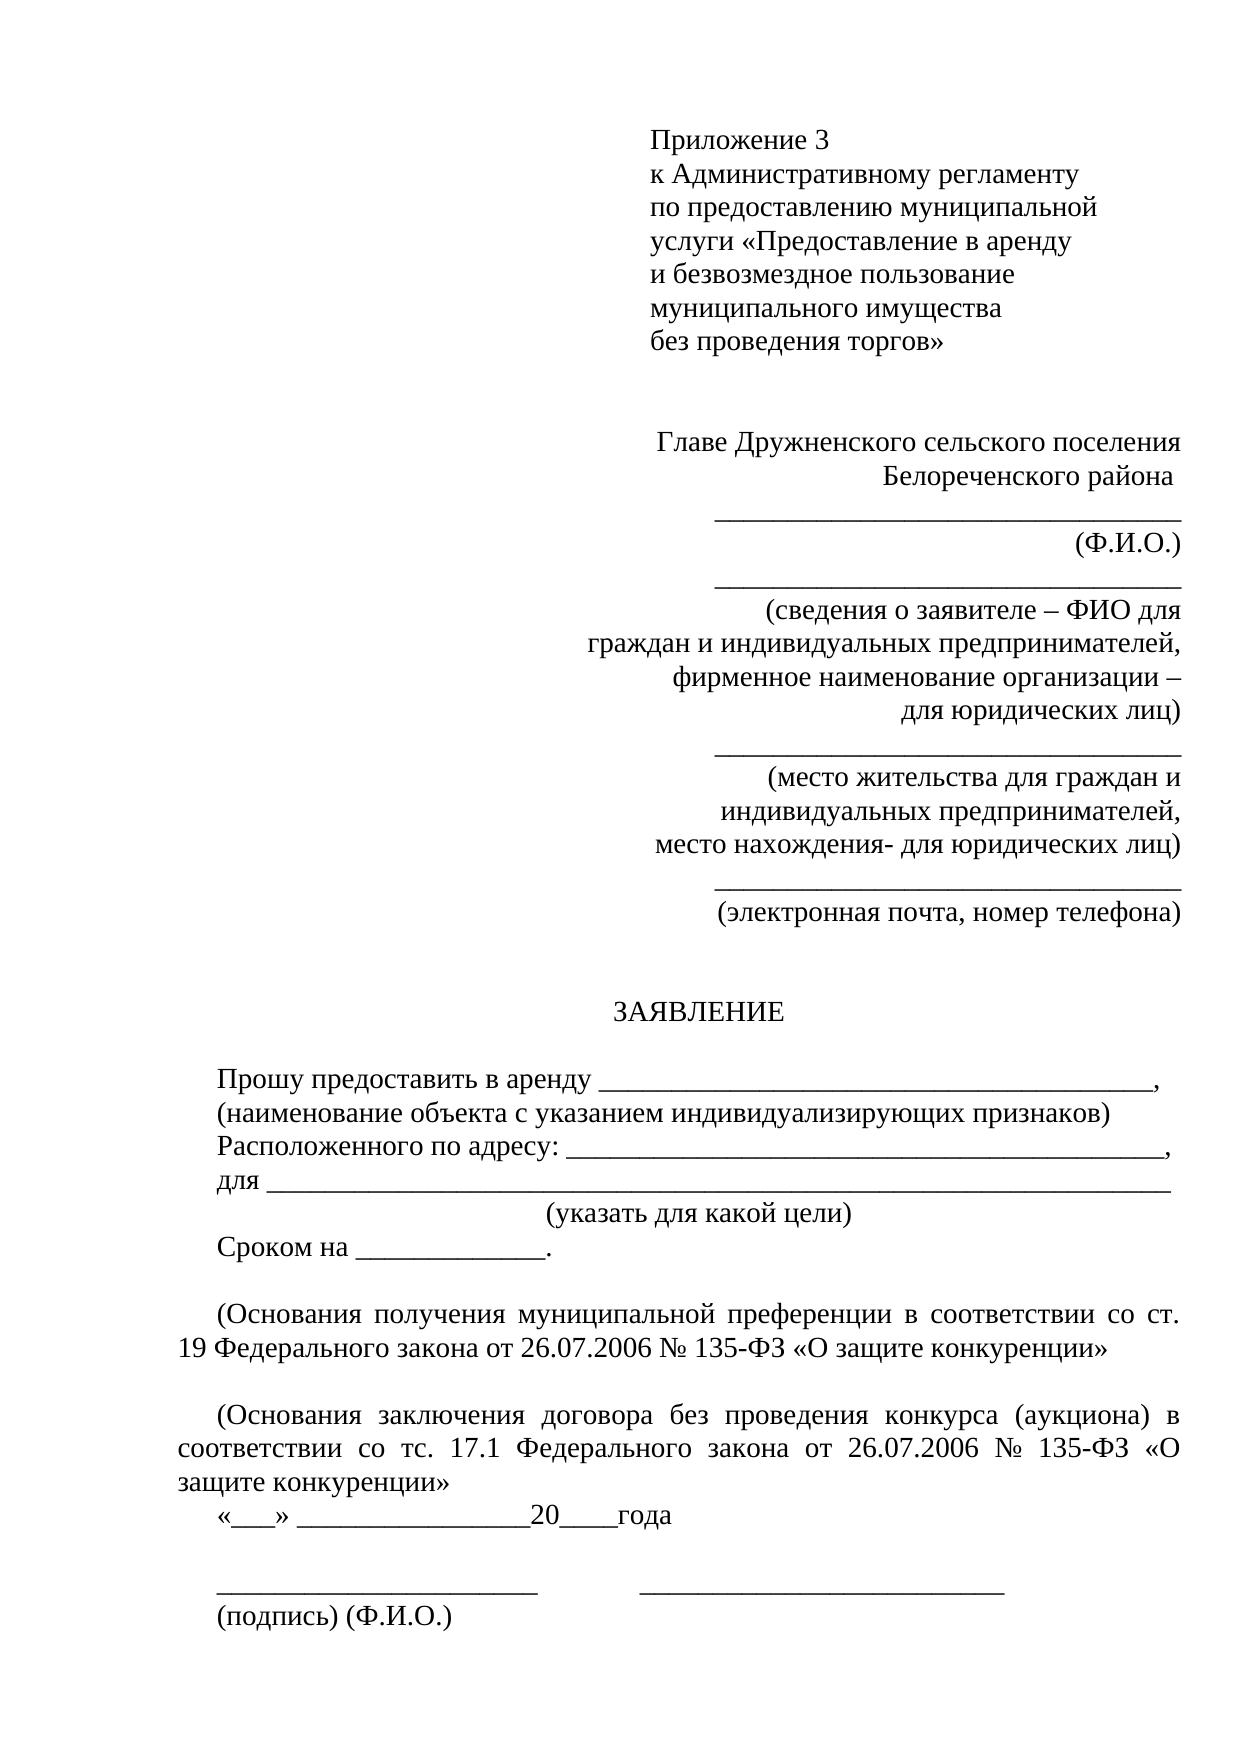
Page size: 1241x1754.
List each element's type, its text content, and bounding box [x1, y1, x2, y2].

text без проведения торгов» [177, 323, 1181, 357]
text ЗАЯВЛЕНИЕ [177, 994, 1181, 1028]
text (Основания заключения договора без проведения конкурса (аукциона) в соответствии со тс. 17.1 Федерального закона от 26.07.2006 № 135-ФЗ «О защите конкуренции» [177, 1397, 1181, 1497]
text Сроком на _____________. [177, 1229, 1181, 1263]
text к Административному регламенту [177, 156, 1181, 189]
text место нахождения- для юридических лиц) [177, 827, 1181, 860]
text Приложение 3 [177, 122, 1181, 156]
text «___» ________________20____года [177, 1497, 1181, 1531]
text (место жительства для граждан и [177, 759, 1181, 793]
text для юридических лиц) [177, 692, 1181, 726]
text (электронная почта, номер телефона) [177, 894, 1181, 927]
text Главе Дружненского сельского поселения [177, 424, 1181, 458]
text (наименование объекта с указанием индивидуализирующих признаков) [177, 1095, 1181, 1128]
text (Основания получения муниципальной преференции в соответствии со ст. 19 Федерального закона от 26.07.2006 № 135-ФЗ «О защите конкуренции» [177, 1296, 1181, 1363]
text ________________________________ [177, 558, 1181, 592]
text по предоставлению муниципальной [177, 189, 1181, 223]
text ________________________________ [177, 491, 1181, 525]
text (Ф.И.О.) [177, 525, 1181, 558]
text фирменное наименование организации – [177, 659, 1181, 692]
text ________________________________ [177, 860, 1181, 894]
text индивидуальных предпринимателей, [177, 793, 1181, 827]
text ________________________________ [177, 726, 1181, 759]
text Белореченского района [177, 458, 1181, 491]
text и безвозмездное пользование [177, 256, 1181, 290]
text для ______________________________________________________________ [177, 1162, 1181, 1196]
text (сведения о заявителе – ФИО для [177, 592, 1181, 625]
text Прошу предоставить в аренду ______________________________________, [177, 1061, 1181, 1095]
text муниципального имущества [177, 290, 1181, 323]
text Расположенного по адресу: _________________________________________, [177, 1128, 1181, 1162]
text (подпись) (Ф.И.О.) [177, 1598, 1181, 1632]
text услуги «Предоставление в аренду [177, 223, 1181, 256]
text ______________________ _________________________ [177, 1564, 1181, 1598]
text (указать для какой цели) [177, 1196, 1181, 1229]
text граждан и индивидуальных предпринимателей, [177, 625, 1181, 659]
